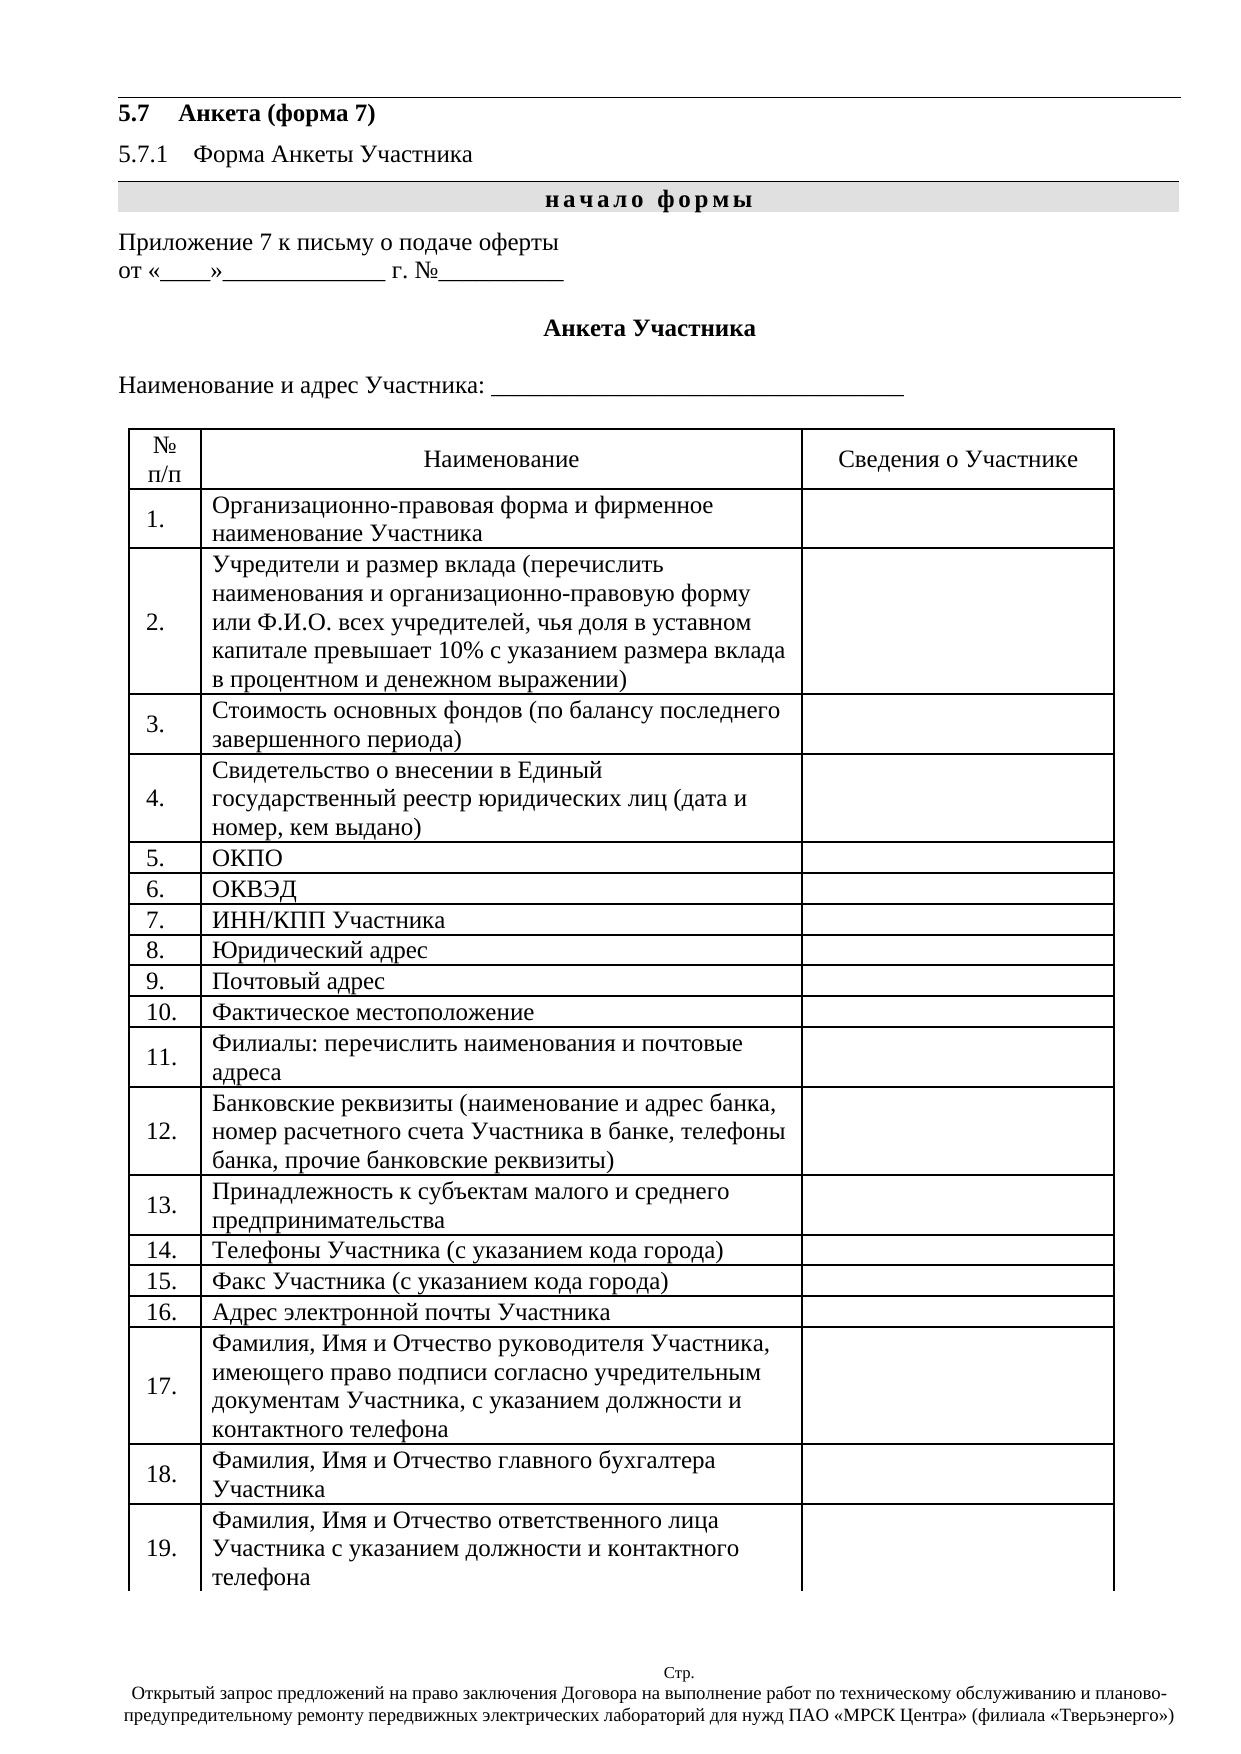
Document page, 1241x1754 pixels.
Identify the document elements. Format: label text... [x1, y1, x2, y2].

table_cell [803, 1176, 1113, 1233]
table_cell [130, 549, 200, 693]
table_cell [130, 755, 200, 841]
table_cell [803, 1445, 1113, 1503]
table_cell ОКВЭД [202, 874, 801, 903]
table_cell [130, 1328, 200, 1443]
table_cell Телефоны Участника (с указанием кода города) [202, 1236, 801, 1264]
table_cell Филиалы: перечислить наименования и почтовые адреса [202, 1028, 801, 1086]
table_cell [130, 966, 200, 995]
table_cell [130, 874, 200, 903]
table_cell [803, 905, 1113, 933]
table_cell ОКПО [202, 843, 801, 872]
table_cell Адрес электронной почты Участника [202, 1297, 801, 1326]
table_cell Принадлежность к субъектам малого и среднего предпринимательства [202, 1176, 801, 1233]
table_cell Фамилия, Имя и Отчество руководителя Участника, имеющего право подписи согласно учредительным документам Участника, с указанием должности и контактного телефона [202, 1328, 801, 1443]
table_cell [130, 936, 200, 964]
table_cell [130, 905, 200, 933]
table_cell [803, 1505, 1113, 1591]
subtitle Форма Анкеты Участника [118, 139, 1181, 168]
table_cell [130, 1028, 200, 1086]
subtitle Анкета (форма 7) [118, 98, 1181, 127]
table_cell [803, 1236, 1113, 1264]
table_cell [803, 997, 1113, 1026]
table_cell [130, 843, 200, 872]
table_cell [803, 1088, 1113, 1174]
table_cell [803, 843, 1113, 872]
table_cell [803, 966, 1113, 995]
table_cell Учредители и размер вклада (перечислить наименования и организационно-правовую форму или Ф.И.О. всех учредителей, чья доля в уставном капитале превышает 10% с указанием размера вклада в процентном и денежном выражении) [202, 549, 801, 693]
table_cell [803, 549, 1113, 693]
table_cell Фамилия, Имя и Отчество ответственного лица Участника с указанием должности и контактного телефона [202, 1505, 801, 1591]
table_cell [130, 1236, 200, 1264]
table_cell Факс Участника (с указанием кода города) [202, 1266, 801, 1295]
table_cell Фактическое местоположение [202, 997, 801, 1026]
text Анкета Участника [118, 313, 1181, 342]
table_cell Банковские реквизиты (наименование и адрес банка, номер расчетного счета Участника в банке, телефоны банка, прочие банковские реквизиты) [202, 1088, 801, 1174]
table_cell [130, 1445, 200, 1503]
table_cell [130, 1176, 200, 1233]
table_cell [803, 490, 1113, 547]
table_cell Фамилия, Имя и Отчество главного бухгалтера Участника [202, 1445, 801, 1503]
text Приложение 7 к письму о подаче оферты от «____»_____________ г. №__________ [118, 227, 1181, 284]
table_cell [803, 874, 1113, 903]
table_cell [803, 695, 1113, 753]
table_cell Свидетельство о внесении в Единый государственный реестр юридических лиц (дата и номер, кем выдано) [202, 755, 801, 841]
table_header Наименование [202, 430, 801, 488]
table_cell [130, 490, 200, 547]
table_cell [803, 936, 1113, 964]
table_cell [803, 1297, 1113, 1326]
table_cell Юридический адрес [202, 936, 801, 964]
table_cell [130, 695, 200, 753]
table_cell [803, 1266, 1113, 1295]
table_cell [803, 755, 1113, 841]
table_cell [130, 1505, 200, 1591]
table_cell ИНН/КПП Участника [202, 905, 801, 933]
table_cell [130, 1266, 200, 1295]
table_cell [130, 1297, 200, 1326]
table_cell [130, 997, 200, 1026]
table_cell [130, 1088, 200, 1174]
table_cell Организационно-правовая форма и фирменное наименование Участника [202, 490, 801, 547]
table_cell [803, 1328, 1113, 1443]
text начало формы [118, 182, 1179, 212]
text Наименование и адрес Участника: _________________________________ [118, 371, 1181, 399]
table_header Сведения о Участнике [803, 430, 1113, 488]
table_cell [803, 1028, 1113, 1086]
table_cell Стоимость основных фондов (по балансу последнего завершенного периода) [202, 695, 801, 753]
table_header № п/п [130, 430, 200, 488]
table_cell Почтовый адрес [202, 966, 801, 995]
